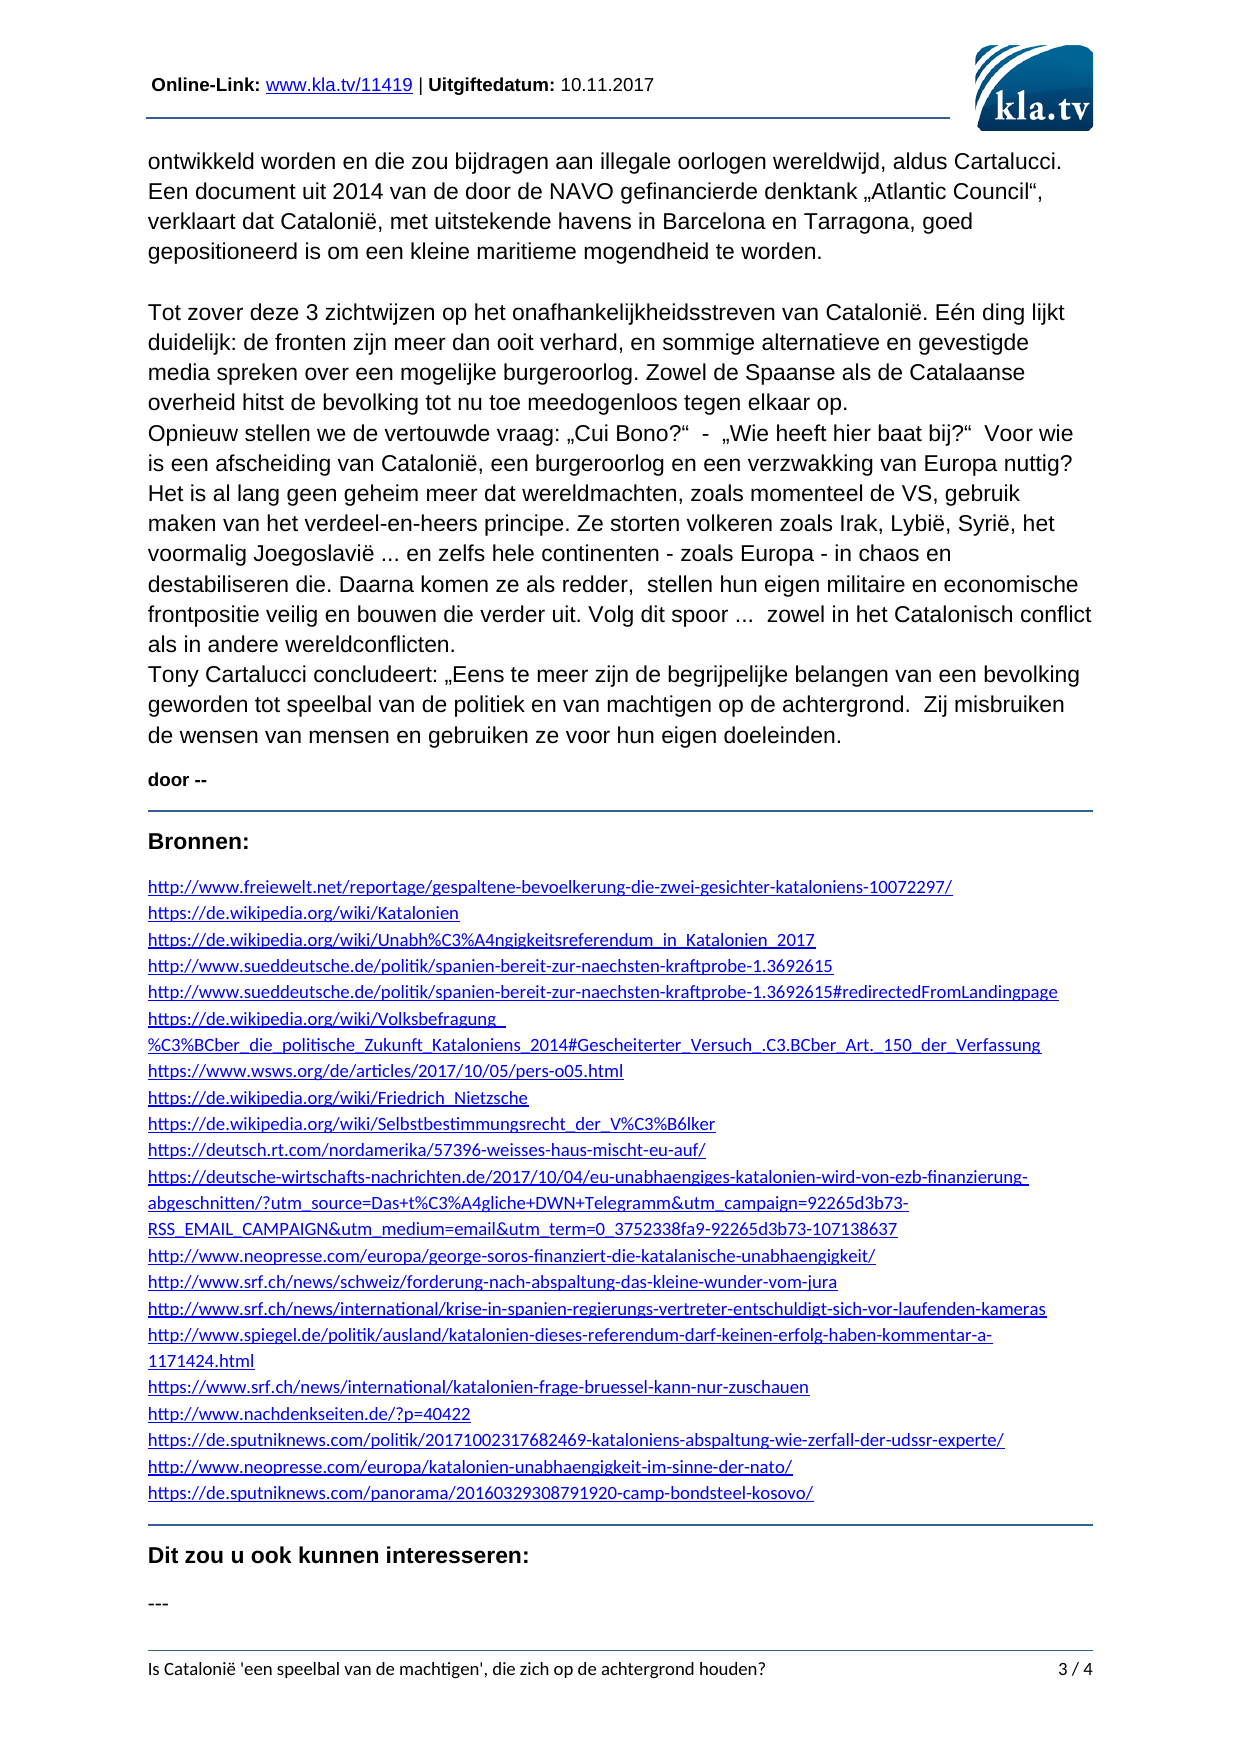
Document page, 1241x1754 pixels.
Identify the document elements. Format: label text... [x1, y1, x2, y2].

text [148, 148, 1093, 748]
text http://www.freiewelt.net/reportage/gespaltene-bevoelkerung-die-zwei-gesichter-kataloniens-10072297/ https://de.wikipedia.org/wiki/Katalonien https://de.wikipedia.org/wiki/Unabh%C3%A4ngigkeitsreferendum_in_Katalonien_2017 http://www.sueddeutsche.de/politik/spanien-bereit-zur-naechsten-kraftprobe-1.3692615 http://www.sueddeutsche.de/politik/spanien-bereit-zur-naechsten-kraftprobe-1.3692615#redirectedFromLandingpage https://de.wikipedia.org/wiki/Volksbefragung_%C3%BCber_die_politische_Zukunft_Kataloniens_2014#Gescheiterter_Versuch_.C3.BCber_Art._150_der_Verfassung https://www.wsws.org/de/articles/2017/10/05/pers-o05.html https://de.wikipedia.org/wiki/Friedrich_Nietzsche https://de.wikipedia.org/wiki/Selbstbestimmungsrecht_der_V%C3%B6lker https://deutsch.rt.com/nordamerika/57396-weisses-haus-mischt-eu-auf/ https://deutsche-wirtschafts-nachrichten.de/2017/10/04/eu-unabhaengiges-katalonien-wird-von-ezb-finanzierung-abgeschnitten/?utm_source=Das+t%C3%A4gliche+DWN+Telegramm&utm_campaign=92265d3b73-RSS_EMAIL_CAMPAIGN&utm_medium=email&utm_term=0_3752338fa9-92265d3b73-107138637 http://www.neopresse.com/europa/george-soros-finanziert-die-katalanische-unabhaengigkeit/ http://www.srf.ch/news/schweiz/forderung-nach-abspaltung-das-kleine-wunder-vom-jura http://www.srf.ch/news/international/krise-in-spanien-regierungs-vertreter-entschuldigt-sich-vor-laufenden-kameras http://www.spiegel.de/politik/ausland/katalonien-dieses-referendum-darf-keinen-erfolg-haben-kommentar-a-1171424.html https://www.srf.ch/news/international/katalonien-frage-bruessel-kann-nur-zuschauen http://www.nachdenkseiten.de/?p=40422 https://de.sputniknews.com/politik/20171002317682469-kataloniens-abspaltung-wie-zerfall-der-udssr-experte/ http://www.neopresse.com/europa/katalonien-unabhaengigkeit-im-sinne-der-nato/ https://de.sputniknews.com/panorama/20160329308791920-camp-bondsteel-kosovo/ [148, 875, 1093, 1504]
text Bronnen: [148, 812, 1093, 854]
text --- [148, 1589, 1093, 1617]
text Dit zou u ook kunnen interesseren: [148, 1526, 1093, 1569]
text door -- [148, 768, 1093, 790]
